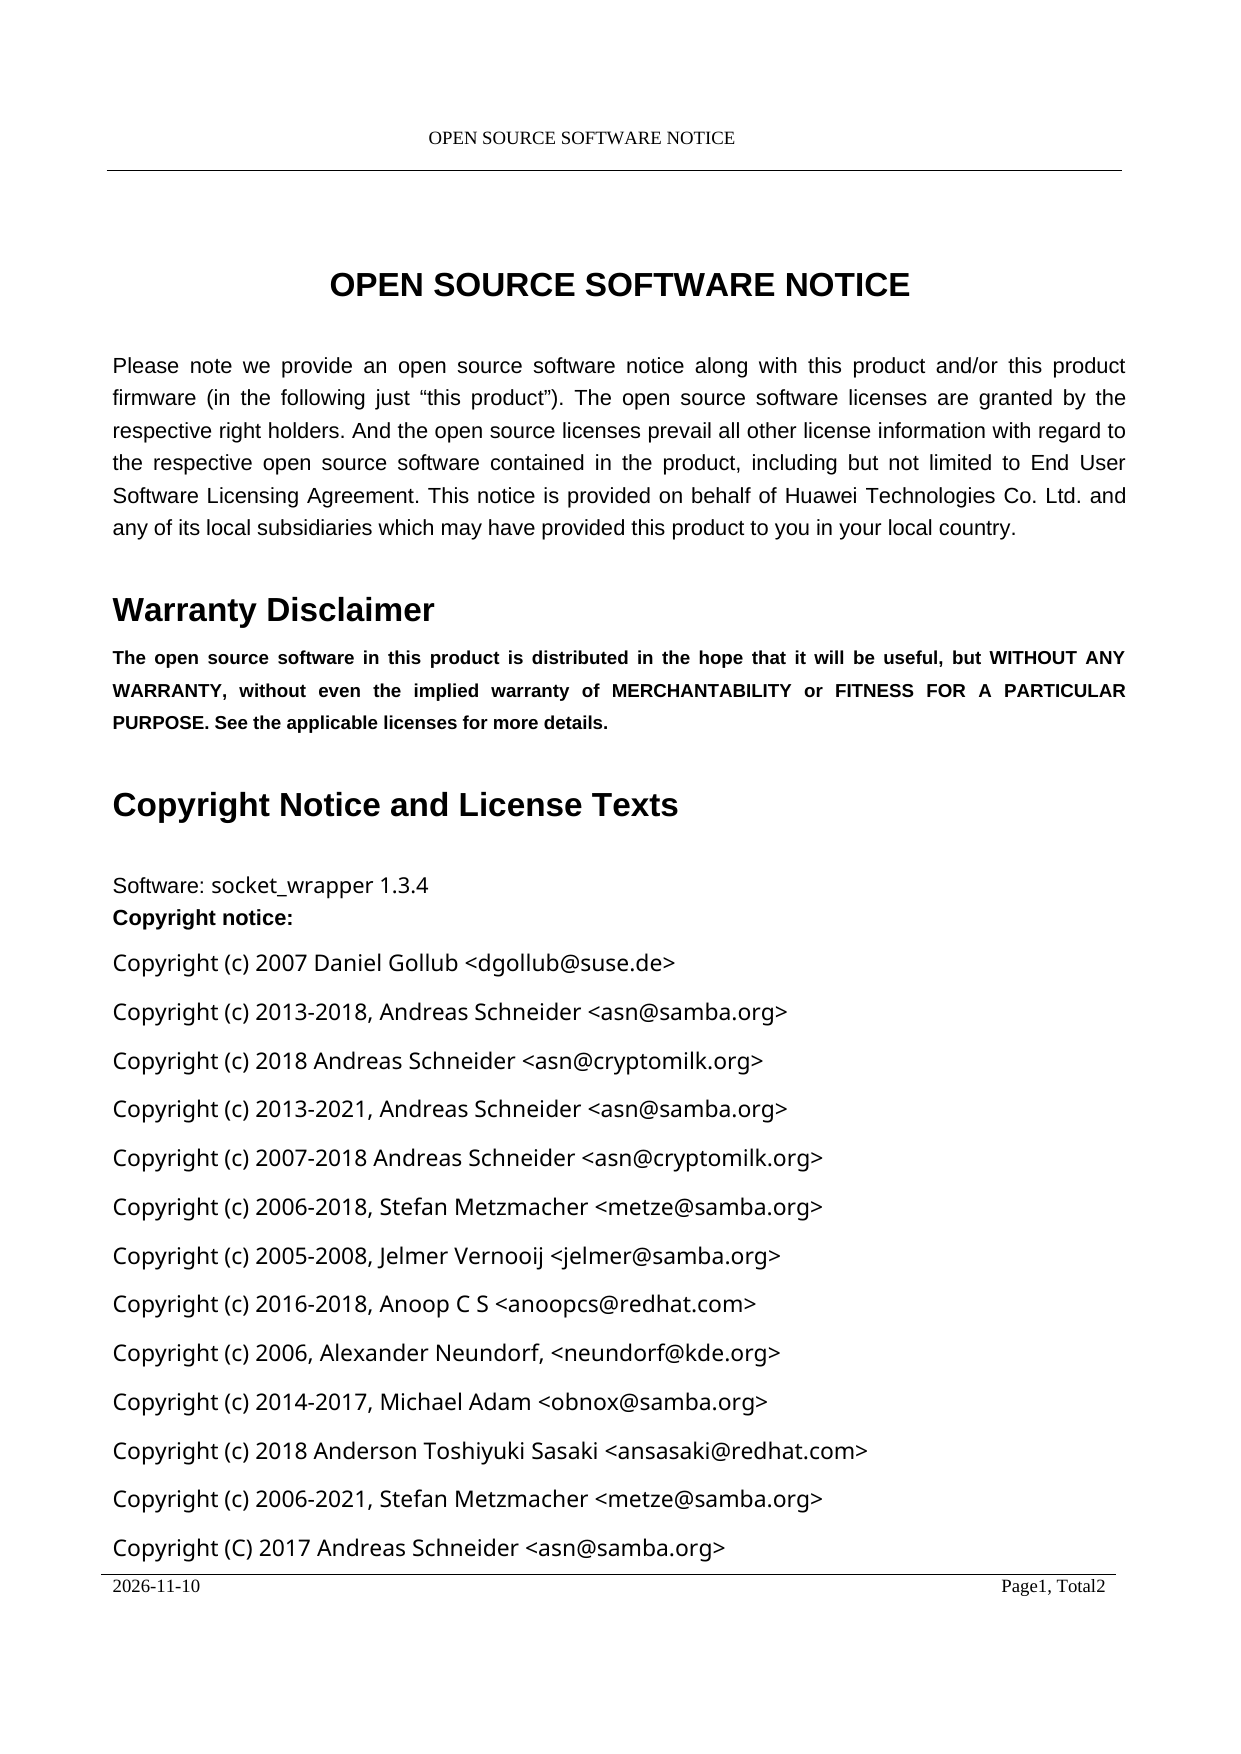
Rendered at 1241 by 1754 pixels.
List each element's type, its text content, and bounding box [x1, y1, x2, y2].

text Please note we provide an open source software notice along with this product and/or this product firmware (in the following just “this product”). The open source software licenses are granted by the respective right holders. And the open source licenses prevail all other license information with regard to the respective open source software contained in the product, including but not limited to End User Software Licensing Agreement. This notice is provided on behalf of Huawei Technologies Co. Ltd. and any of its local subsidiaries which may have provided this product to you in your local country. [112, 349, 1128, 544]
text The open source software in this product is distributed in the hope that it will be useful, but WITHOUT ANY WARRANTY, without even the implied warranty of MERCHANTABILITY or FITNESS FOR A PARTICULAR PURPOSE. See the applicable licenses for more details. [112, 641, 1128, 739]
text Copyright notice: [112, 901, 1128, 934]
text Copyright Notice and License Texts [112, 771, 1128, 836]
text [112, 947, 1128, 1564]
text Warranty Disclaimer [112, 576, 1128, 641]
text OPEN SOURCE SOFTWARE NOTICE [112, 251, 1128, 316]
text Software: socket_wrapper 1.3.4 [112, 869, 1128, 901]
